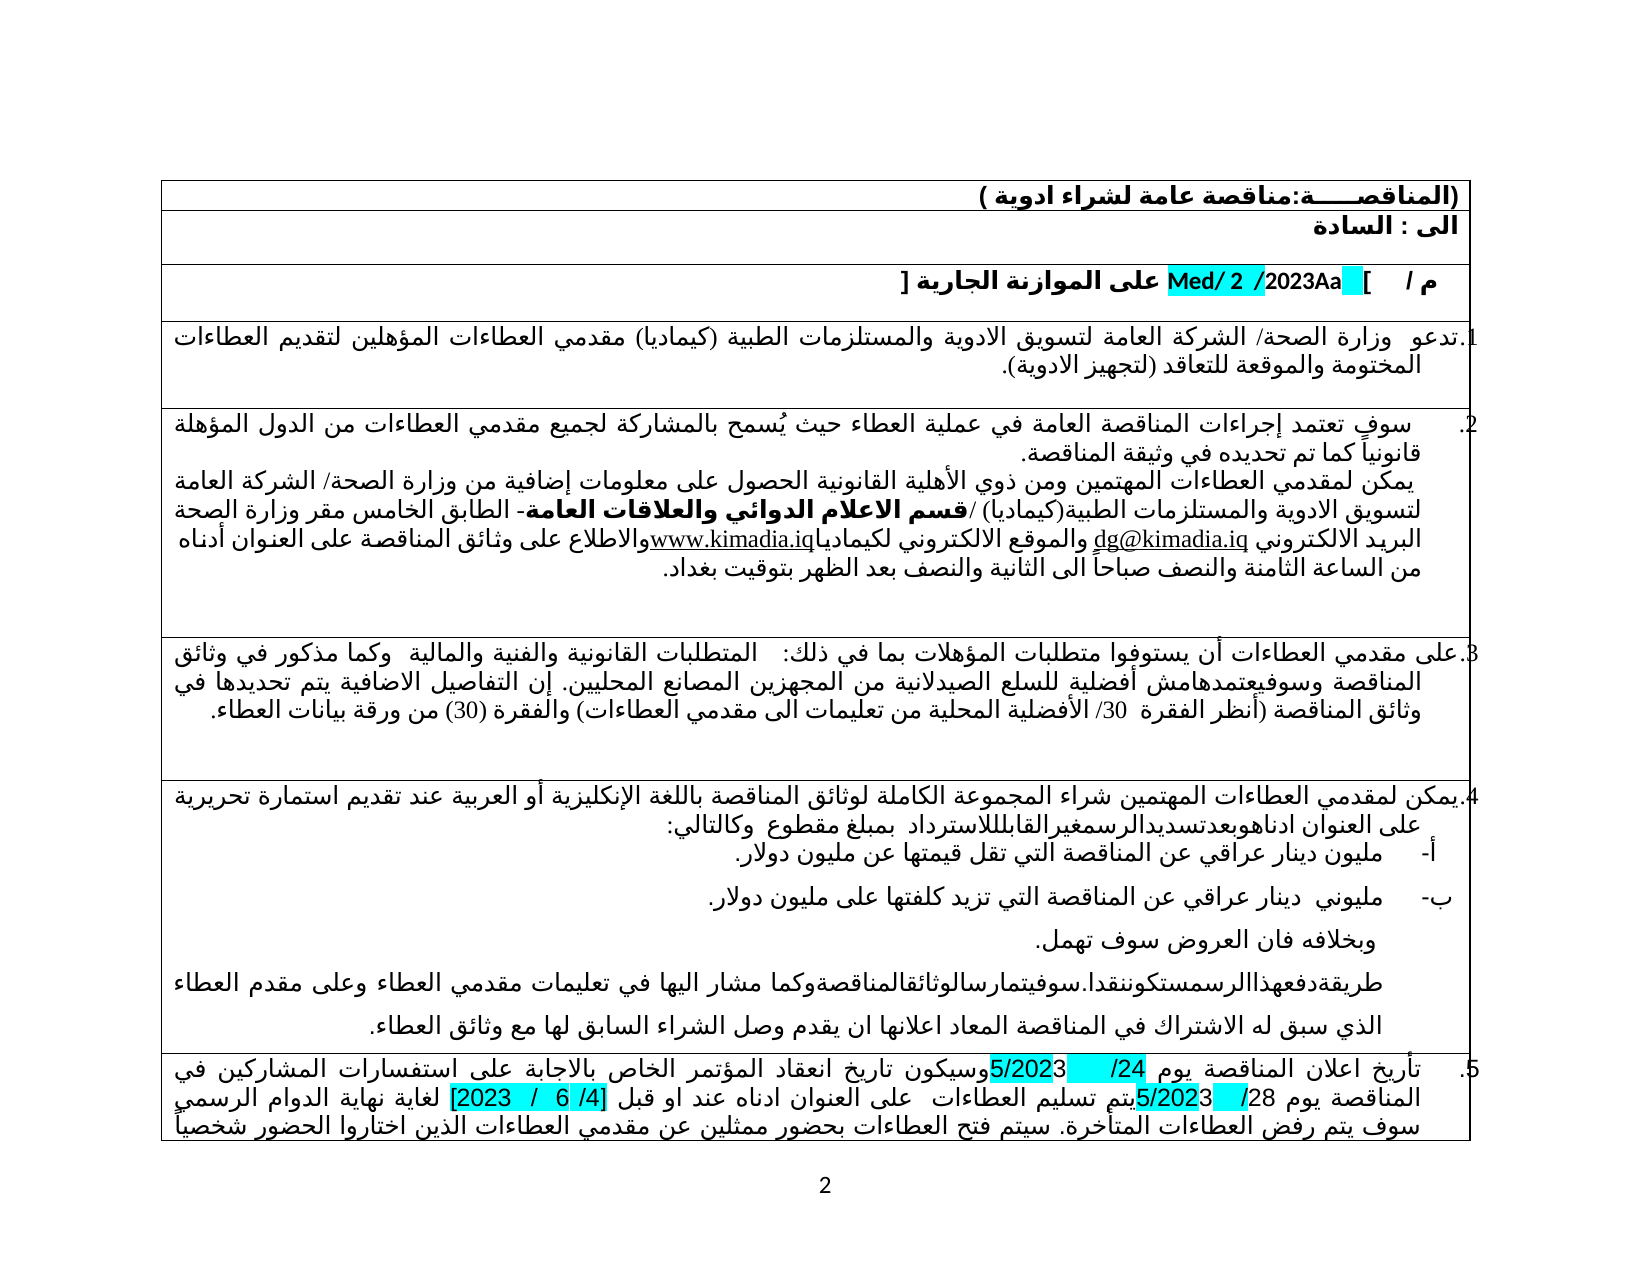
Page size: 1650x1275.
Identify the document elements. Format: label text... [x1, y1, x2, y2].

table_cell تدعو وزارة الصحة/ الشركة العامة لتسويق الادوية والمستلزمات الطبية (كيماديا) مقدمي العطاءات المؤهلين لتقديم العطاءات المختومة والموقعة للتعاقد (لتجهيز الادوية). [162, 322, 1469, 408]
table_cell الى : السادة [162, 211, 1469, 264]
table_cell على مقدمي العطاءات أن يستوفوا متطلبات المؤهلات بما في ذلك: المتطلبات القانونية والفنية والمالية وكما مذكور في وثائق المناقصة وسوفيعتمدهامش أفضلية للسلع الصيدلانية من المجهزين المصانع المحليين. إن التفاصيل الاضافية يتم تحديدها في وثائق المناقصة (أنظر الفقرة 30/ الأفضلية المحلية من تعليمات الى مقدمي العطاءات) والفقرة (30) من ورقة بيانات العطاء. [162, 638, 1469, 780]
table_cell م / ] Med/ 2 /2023Aa على الموازنة الجارية [ [162, 265, 1469, 321]
table_cell سوف تعتمد إجراءات المناقصة العامة في عملية العطاء حيث يُسمح بالمشاركة لجميع مقدمي العطاءات من الدول المؤهلة قانونياً كما تم تحديده في وثيقة المناقصة. يمكن لمقدمي العطاءات المهتمين ومن ذوي الأهلية القانونية الحصول على معلومات إضافية من وزارة الصحة/ الشركة العامة لتسويق الادوية والمستلزمات الطبية(كيماديا) /قسم الاعلام الدوائي والعلاقات العامة- الطابق الخامس مقر وزارة الصحة البريد الالكتروني dg@kimadia.iq والموقع الالكتروني لكيمادياwww.kimadia.iqوالاطلاع على وثائق المناقصة على العنوان أدناه من الساعة الثامنة والنصف صباحاً الى الثانية والنصف بعد الظهر بتوقيت بغداد. [162, 409, 1469, 637]
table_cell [162, 1054, 1469, 1140]
table_cell (المناقصـــــة:مناقصة عامة لشراء ادوية ) [162, 181, 1469, 210]
table_cell يمكن لمقدمي العطاءات المهتمين شراء المجموعة الكاملة لوثائق المناقصة باللغة الإنكليزية أو العربية عند تقديم استمارة تحريرية على العنوان ادناهوبعدتسديدالرسمغيرالقابلللاسترداد بمبلغ مقطوع وكالتالي: مليون دينار عراقي عن المناقصة التي تقل قيمتها عن مليون دولار. مليوني دينار عراقي عن المناقصة التي تزيد كلفتها على مليون دولار. وبخلافه فان العروض سوف تهمل. طريقةدفعهذاالرسمستكوننقدا.سوفيتمارسالوثائقالمناقصةوكما مشار اليها في تعليمات مقدمي العطاء وعلى مقدم العطاء الذي سبق له الاشتراك في المناقصة المعاد اعلانها ان يقدم وصل الشراء السابق لها مع وثائق العطاء. [162, 781, 1469, 1053]
